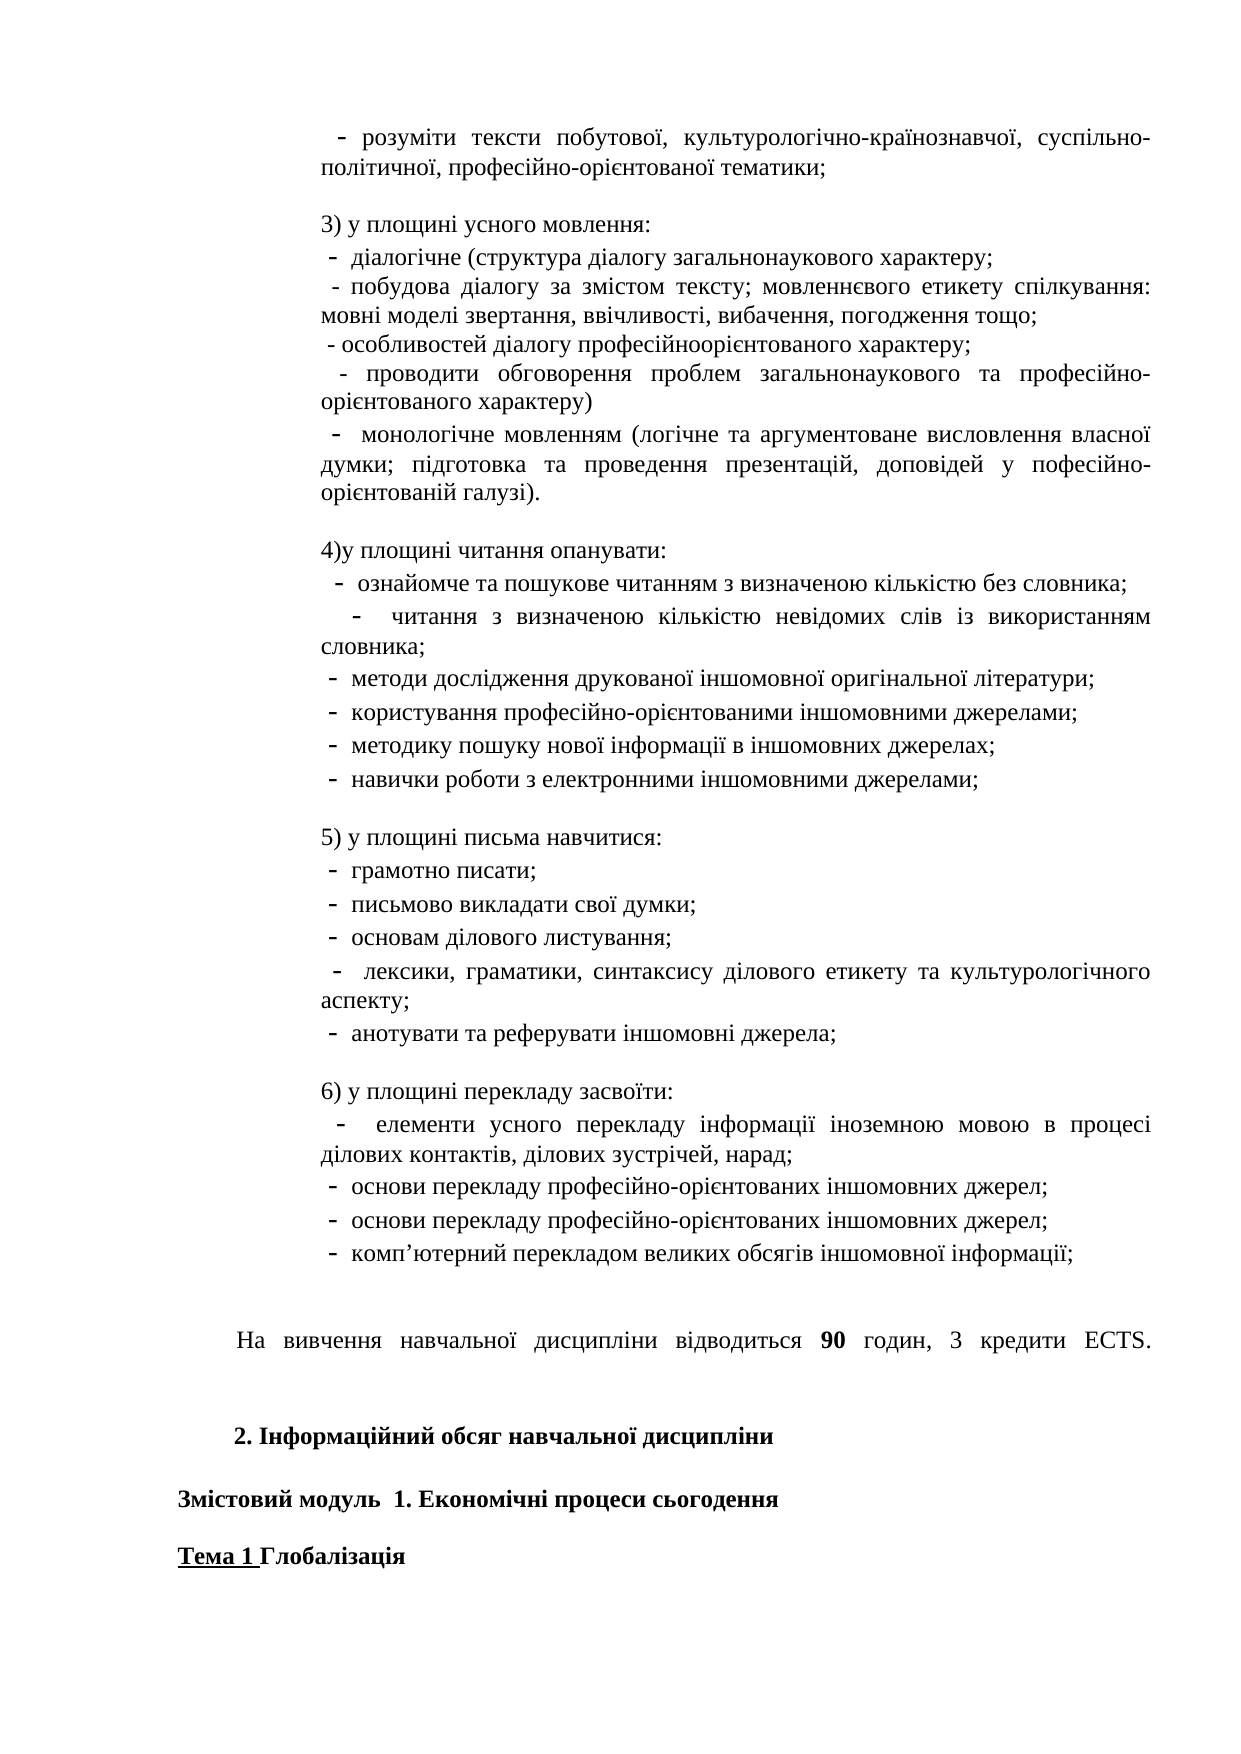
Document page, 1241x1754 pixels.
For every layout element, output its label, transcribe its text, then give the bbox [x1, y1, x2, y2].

list - особливостей діалогу професійноорієнтованого характеру; [321, 329, 1152, 358]
list - ознайомче та пошукове читанням з визначеною кількістю без словника; [321, 564, 1152, 597]
list - основи перекладу професійно-орієнтованих іншомовних джерел; [321, 1167, 1152, 1201]
list 5) у площині письма навчитися: [321, 822, 1152, 851]
list 4)у площині читання опанувати: [321, 535, 1152, 564]
text На вивчення навчальної дисципліни відводиться 90 годин, 3 кредити ECTS. [236, 1326, 1152, 1388]
list - анотувати та реферувати іншомовні джерела; [321, 1014, 1152, 1048]
list - монологічне мовленням (логічне та аргументоване висловлення власної думки; підготовка та проведення презентацій, доповідей у пофесійно-орієнтованій галузі). [321, 415, 1152, 506]
text Змістовий модуль 1. Економічні процеси сьогодення [177, 1484, 1152, 1512]
list 6) у площині перекладу засвоїти: [321, 1076, 1152, 1105]
list - лексики, граматики, синтаксису ділового етикету та культурологічного аспекту; [321, 952, 1152, 1014]
text Тема 1 Глобалізація [177, 1541, 1152, 1570]
list - діалогічне (структура діалогу загальнонаукового характеру; [321, 238, 1152, 271]
list - проводити обговорення проблем загальнонаукового та професійно-орієнтованого характеру) [321, 358, 1152, 415]
list - побудова діалогу за змістом тексту; мовленнєвого етикету спілкування: мовні моделі звертання, ввічливості, вибачення, погодження тощо; [321, 271, 1152, 329]
list - основи перекладу професійно-орієнтованих іншомовних джерел; [321, 1201, 1152, 1234]
list - грамотно писати; [321, 851, 1152, 885]
list - письмово викладати свої думки; [321, 885, 1152, 918]
list 3) у площині усного мовлення: [321, 209, 1152, 238]
list - методи дослідження друкованої іншомовної оригінальної літератури; [321, 659, 1152, 693]
list - основам ділового листування; [321, 918, 1152, 952]
list - читання з визначеною кількістю невідомих слів із використанням словника; [321, 597, 1152, 659]
list - навички роботи з електронними іншомовними джерелами; [321, 760, 1152, 794]
list - користування професійно-орієнтованими іншомовними джерелами; [321, 693, 1152, 727]
list - комп’ютерний перекладом великих обсягів іншомовної інформації; [321, 1234, 1152, 1268]
list - розуміти тексти побутової, культурологічно-країнознавчої, суспільно-політичної, професійно-орієнтованої тематики; [321, 118, 1152, 180]
list - елементи усного перекладу інформації іноземною мовою в процесі ділових контактів, ділових зустрічей, нарад; [321, 1105, 1152, 1167]
text 2. Інформаційний обсяг навчальної дисципліни [177, 1421, 1152, 1450]
list - методику пошуку нової інформації в іншомовних джерелах; [321, 727, 1152, 760]
